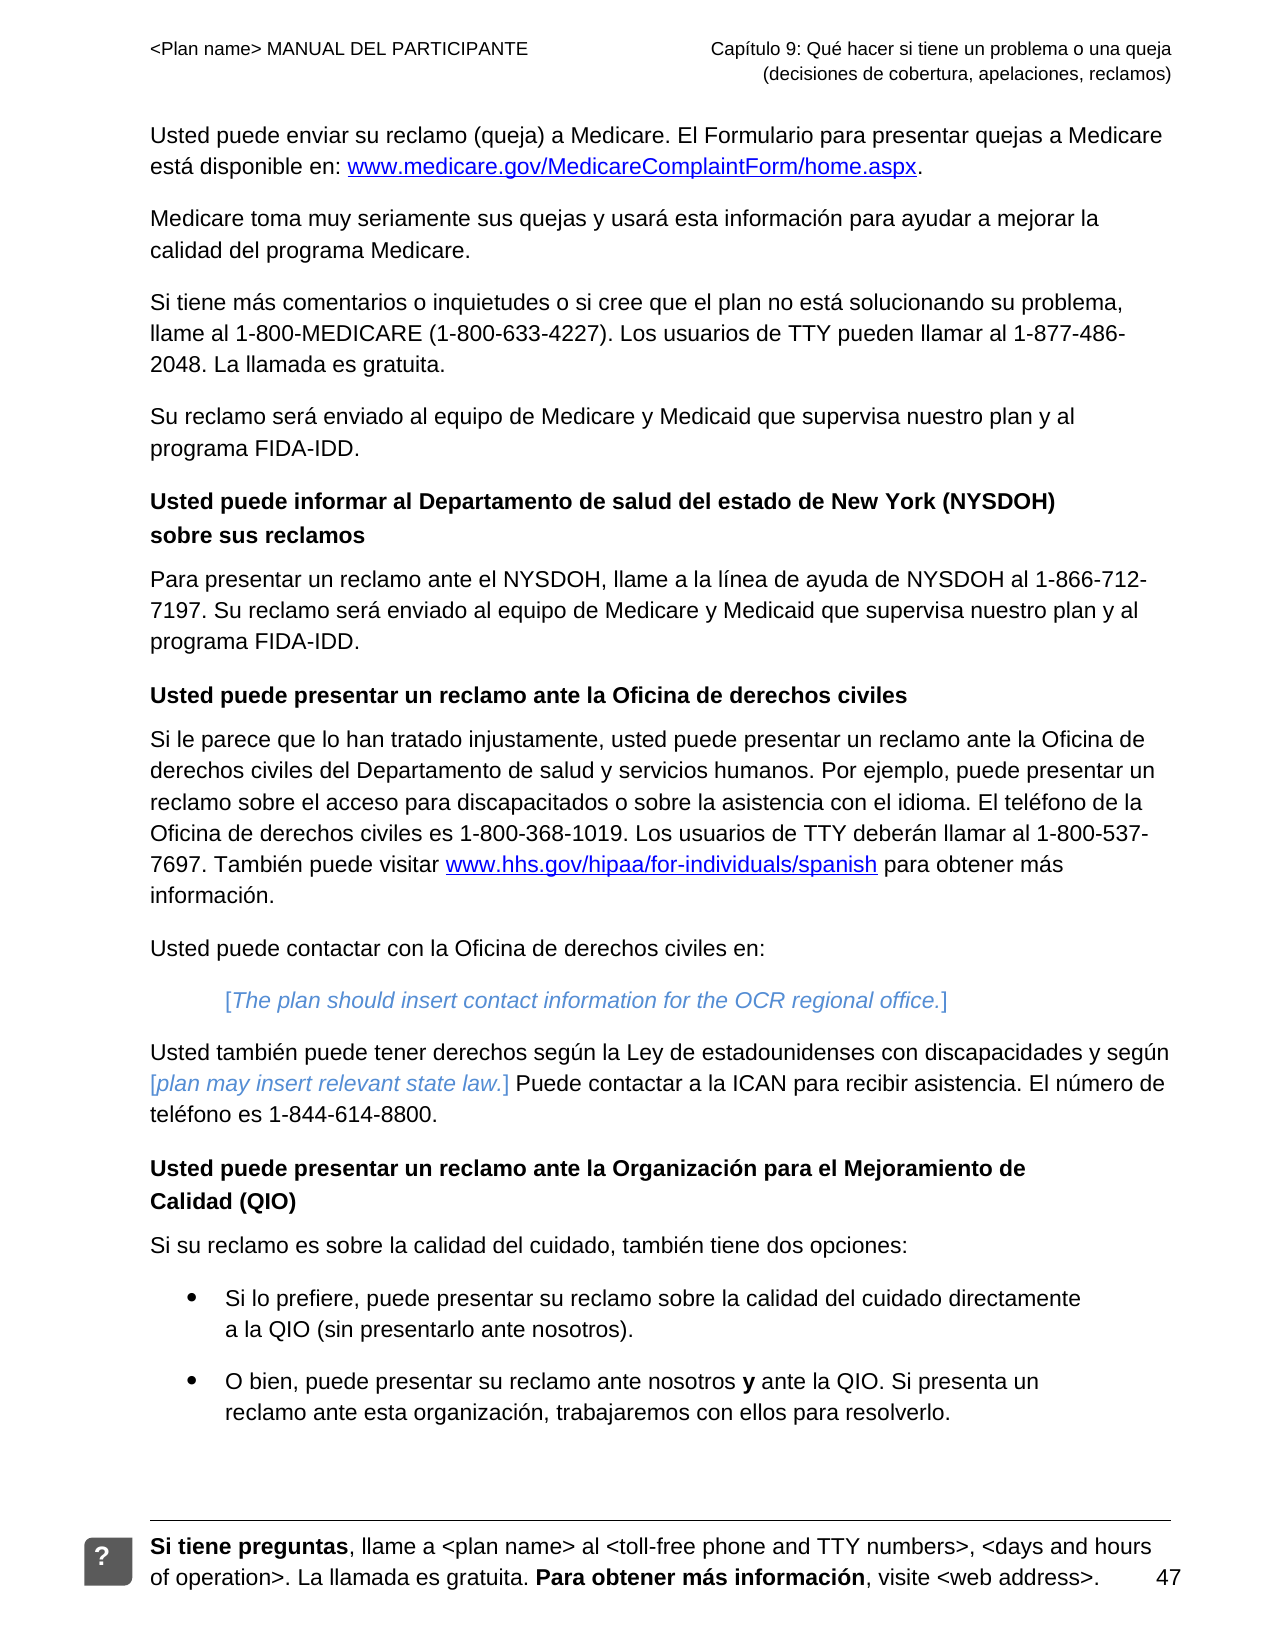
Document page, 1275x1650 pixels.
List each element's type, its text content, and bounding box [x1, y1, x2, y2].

text [The plan should insert contact information for the OCR regional office.] [225, 983, 1096, 1014]
subtitle Usted puede presentar un reclamo ante la Organización para el Mejoramiento de Calidad (QIO) [150, 1150, 1096, 1216]
text Su reclamo será enviado al equipo de Medicare y Medicaid que supervisa nuestro plan y al programa FIDA-IDD. [150, 400, 1171, 462]
text Para presentar un reclamo ante el NYSDOH, llame a la línea de ayuda de NYSDOH al 1-866-712-7197. Su reclamo será enviado al equipo de Medicare y Medicaid que supervisa nuestro plan y al programa FIDA-IDD. [150, 562, 1171, 656]
text Usted puede enviar su reclamo (queja) a Medicare. El Formulario para presentar quejas a Medicare está disponible en: www.medicare.gov/MedicareComplaintForm/home.aspx. [150, 118, 1171, 181]
text Medicare toma muy seriamente sus quejas y usará esta información para ayudar a mejorar la calidad del programa Medicare. [150, 202, 1171, 264]
list O bien, puede presentar su reclamo ante nosotros y ante la QIO. Si presenta un reclamo ante esta organización, trabajaremos con ellos para resolverlo. [187, 1364, 1096, 1427]
text Si su reclamo es sobre la calidad del cuidado, también tiene dos opciones: [150, 1229, 1171, 1260]
text Usted puede contactar con la Oficina de derechos civiles en: [150, 931, 1171, 962]
text Si le parece que lo han tratado injustamente, usted puede presentar un reclamo ante la Oficina de derechos civiles del Departamento de salud y servicios humanos. Por ejemplo, puede presentar un reclamo sobre el acceso para discapacitados o sobre la asistencia con el idioma. El teléfono de la Oficina de derechos civiles es 1-800-368-1019. Los usuarios de TTY deberán llamar al 1-800-537-7697. También puede visitar www.hhs.gov/hipaa/for-individuals/spanish para obtener más información. [150, 723, 1171, 910]
text Usted también puede tener derechos según la Ley de estadounidenses con discapacidades y según [plan may insert relevant state law.] Puede contactar a la ICAN para recibir asistencia. El número de teléfono es 1-844-614-8800. [150, 1035, 1171, 1129]
subtitle Usted puede informar al Departamento de salud del estado de New York (NYSDOH) sobre sus reclamos [150, 483, 1096, 550]
list Si lo prefiere, puede presentar su reclamo sobre la calidad del cuidado directamente a la QIO (sin presentarlo ante nosotros). [187, 1281, 1096, 1343]
subtitle Usted puede presentar un reclamo ante la Oficina de derechos civiles [150, 677, 1096, 710]
text Si tiene más comentarios o inquietudes o si cree que el plan no está solucionando su problema, llame al 1-800-MEDICARE (1-800-633-4227). Los usuarios de TTY pueden llamar al 1-877-486-2048. La llamada es gratuita. [150, 285, 1171, 379]
